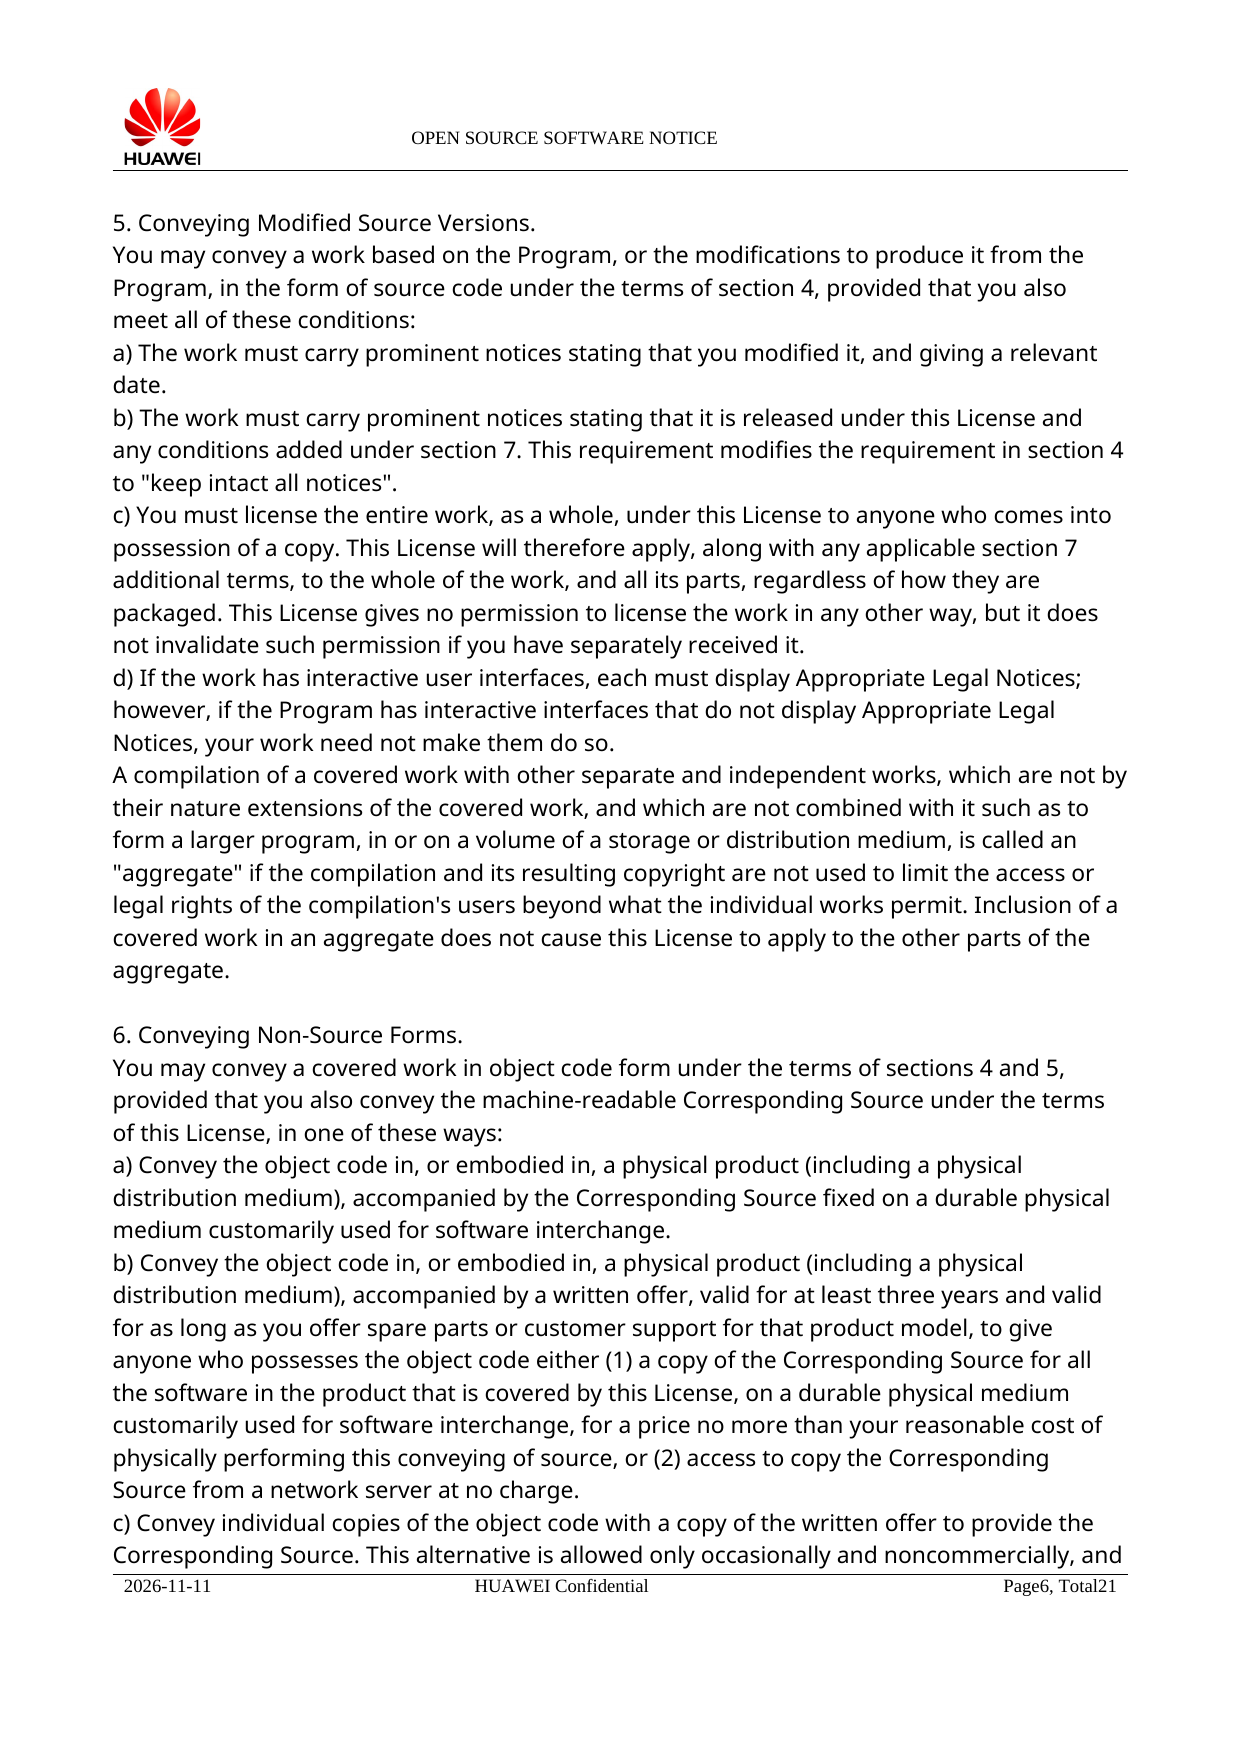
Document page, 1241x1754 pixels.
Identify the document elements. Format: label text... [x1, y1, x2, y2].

text You may convey a work based on the Program, or the modifications to produce it from the Program, in the form of source code under the terms of section 4, provided that you also meet all of these conditions: [112, 239, 1128, 336]
text You may convey a covered work in object code form under the terms of sections 4 and 5, provided that you also convey the machine-readable Corresponding Source under the terms of this License, in one of these ways: [112, 1051, 1128, 1149]
text b) The work must carry prominent notices stating that it is released under this License and any conditions added under section 7. This requirement modifies the requirement in section 4 to "keep intact all notices". [112, 401, 1128, 499]
text c) You must license the entire work, as a whole, under this License to anyone who comes into possession of a copy. This License will therefore apply, along with any applicable section 7 additional terms, to the whole of the work, and all its parts, regardless of how they are packaged. This License gives no permission to license the work in any other way, but it does not invalidate such permission if you have separately received it. [112, 499, 1128, 661]
text a) The work must carry prominent notices stating that you modified it, and giving a relevant date. [112, 336, 1128, 401]
text A compilation of a covered work with other separate and independent works, which are not by their nature extensions of the covered work, and which are not combined with it such as to form a larger program, in or on a volume of a storage or distribution medium, is called an "aggregate" if the compilation and its resulting copyright are not used to limit the access or legal rights of the compilation's users beyond what the individual works permit. Inclusion of a covered work in an aggregate does not cause this License to apply to the other parts of the aggregate. [112, 759, 1128, 986]
text b) Convey the object code in, or embodied in, a physical product (including a physical distribution medium), accompanied by a written offer, valid for at least three years and valid for as long as you offer spare parts or customer support for that product model, to give anyone who possesses the object code either (1) a copy of the Corresponding Source for all the software in the product that is covered by this License, on a durable physical medium customarily used for software interchange, for a price no more than your reasonable cost of physically performing this conveying of source, or (2) access to copy the Corresponding Source from a network server at no charge. [112, 1246, 1128, 1506]
text 6. Conveying Non-Source Forms. [112, 1019, 1128, 1051]
picture [124, 88, 201, 165]
text a) Convey the object code in, or embodied in, a physical product (including a physical distribution medium), accompanied by the Corresponding Source fixed on a durable physical medium customarily used for software interchange. [112, 1149, 1128, 1246]
text d) If the work has interactive user interfaces, each must display Appropriate Legal Notices; however, if the Program has interactive interfaces that do not display Appropriate Legal Notices, your work need not make them do so. [112, 661, 1128, 759]
text 5. Conveying Modified Source Versions. [112, 206, 1128, 239]
